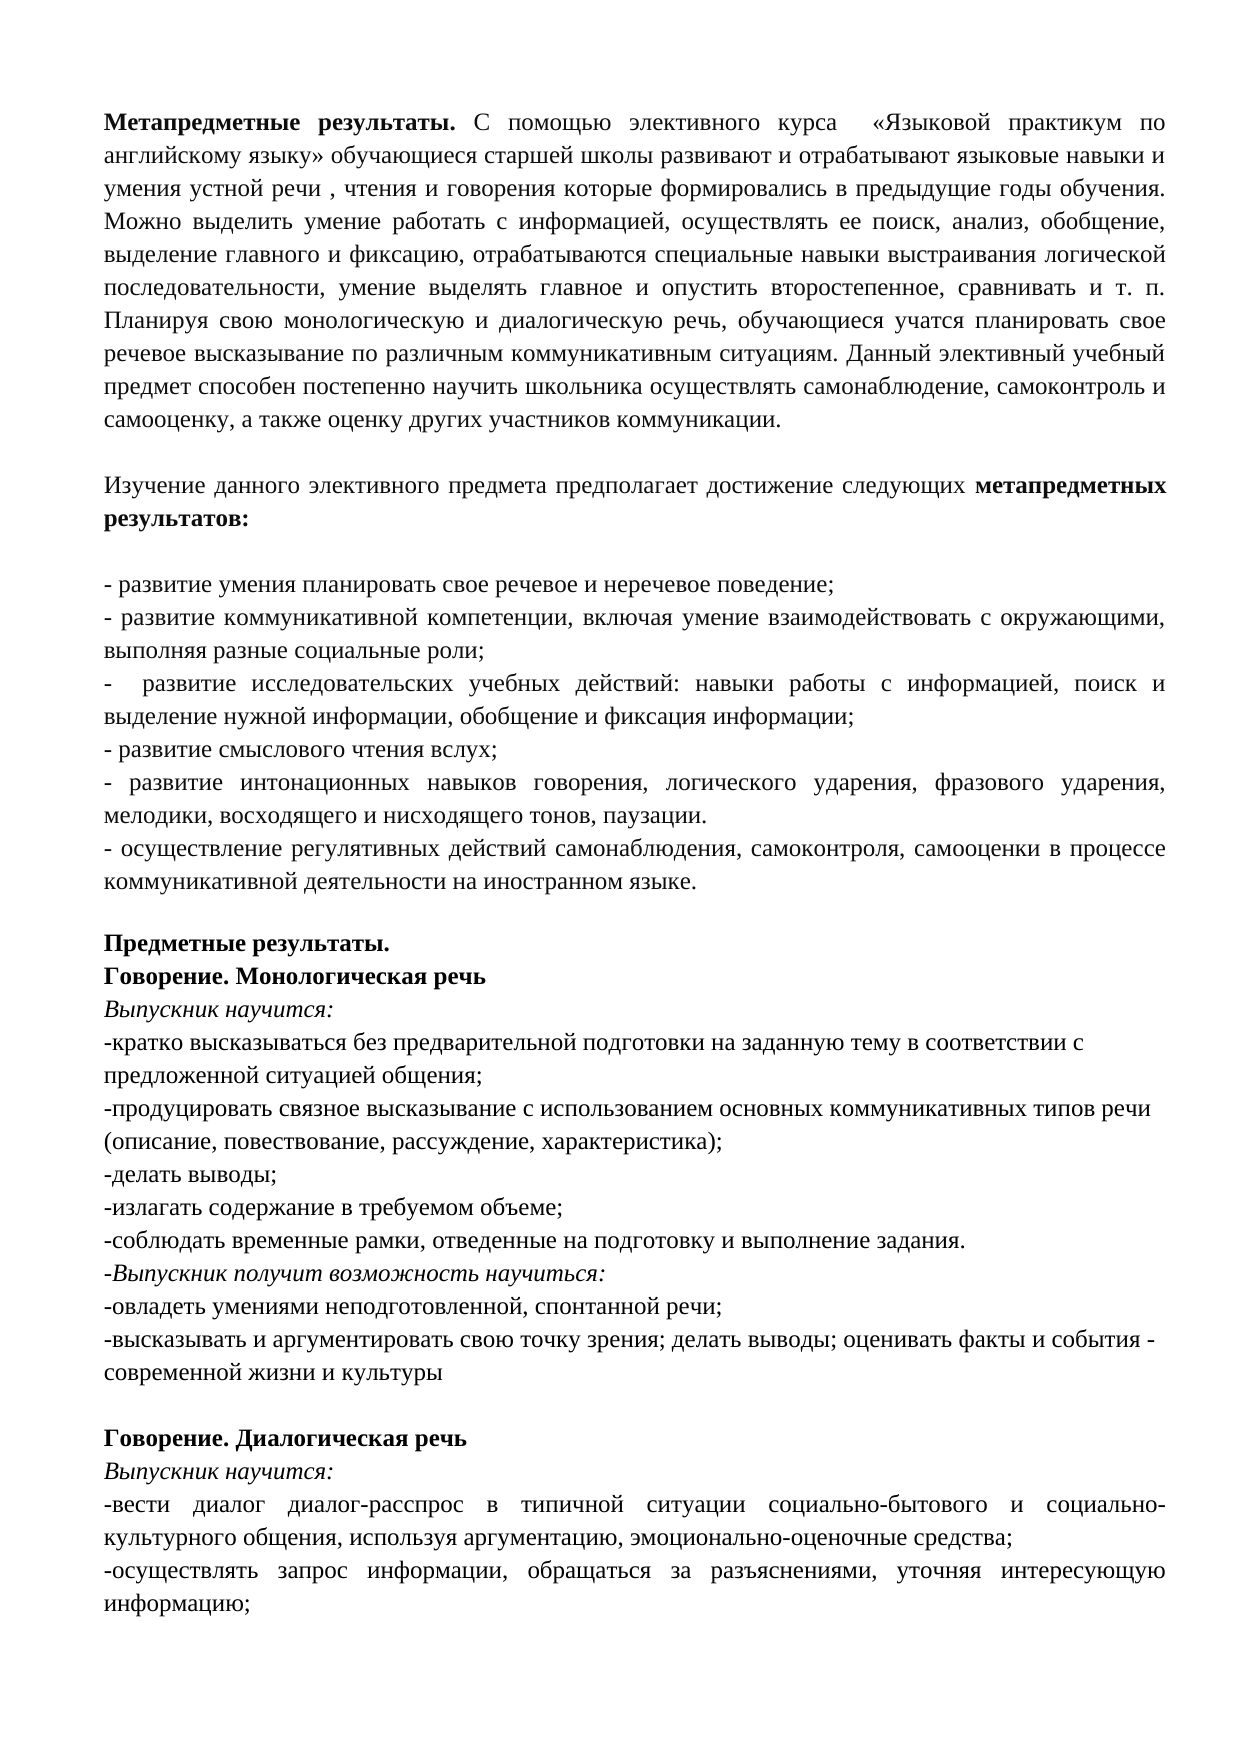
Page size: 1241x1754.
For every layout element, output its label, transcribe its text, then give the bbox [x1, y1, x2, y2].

text -продуцировать связное высказывание с использованием основных коммуникативных типов речи (описание, повествование, рассуждение, характеристика); [103, 1093, 1167, 1155]
text - развитие исследовательских учебных действий: навыки работы с информацией, поиск и выделение нужной информации, обобщение и фиксация информации; [103, 668, 1167, 730]
text Выпускник научится: [103, 994, 1167, 1023]
text -вести диалог диалог-расспрос в типичной ситуации социально-бытового и социально-культурного общения, используя аргументацию, эмоционально-оценочные средства; [103, 1489, 1167, 1551]
text - развитие интонационных навыков говорения, логического ударения, фразового ударения, мелодики, восходящего и нисходящего тонов, паузации. [103, 767, 1167, 829]
text Изучение данного элективного предмета предполагает достижение следующих метапредметных результатов: [103, 470, 1167, 532]
text -излагать содержание в требуемом объеме; [103, 1192, 1167, 1221]
text - развитие коммуникативной компетенции, включая умение взаимодействовать с окружающими, выполняя разные социальные роли; [103, 602, 1167, 664]
text Метапредметные результаты. С помощью элективного курса «Языковой практикум по английскому языку» обучающиеся старшей школы развивают и отрабатывают языковые навыки и умения устной речи , чтения и говорения которые формировались в предыдущие годы обучения. Можно выделить умение работать с информацией, осуществлять ее поиск, анализ, обобщение, выделение главного и фиксацию, отрабатываются специальные навыки выстраивания логической последовательности, умение выделять главное и опустить второстепенное, сравнивать и т. п. Планируя свою монологическую и диалогическую речь, обучающиеся учатся планировать свое речевое высказывание по различным коммуникативным ситуациям. Данный элективный учебный предмет способен постепенно научить школьника осуществлять самонаблюдение, самоконтроль и самооценку, а также оценку других участников коммуникации. [103, 107, 1167, 433]
text -соблюдать временные рамки, отведенные на подготовку и выполнение задания. [103, 1225, 1167, 1254]
text - осуществление регулятивных действий самонаблюдения, самоконтроля, самооценки в процессе коммуникативной деятельности на иностранном языке. [103, 833, 1167, 895]
text -делать выводы; [103, 1159, 1167, 1188]
text - развитие умения планировать свое речевое и неречевое поведение; [103, 569, 1167, 598]
text -осуществлять запрос информации, обращаться за разъяснениями, уточняя интересующую информацию; [103, 1556, 1167, 1617]
text -высказывать и аргументировать свою точку зрения; делать выводы; оценивать факты и события -современной жизни и культуры [103, 1324, 1167, 1386]
text Предметные результаты. [103, 928, 1167, 957]
text - развитие смыслового чтения вслух; [103, 734, 1167, 763]
text Говорение. Диалогическая речь [103, 1423, 1167, 1452]
text -кратко высказываться без предварительной подготовки на заданную тему в соответствии с предложенной ситуацией общения; [103, 1027, 1167, 1089]
text Говорение. Монологическая речь [103, 961, 1167, 990]
text Выпускник научится: [103, 1456, 1167, 1485]
text -Выпускник получит возможность научиться: [103, 1258, 1167, 1287]
text -овладеть умениями неподготовленной, спонтанной речи; [103, 1291, 1167, 1320]
